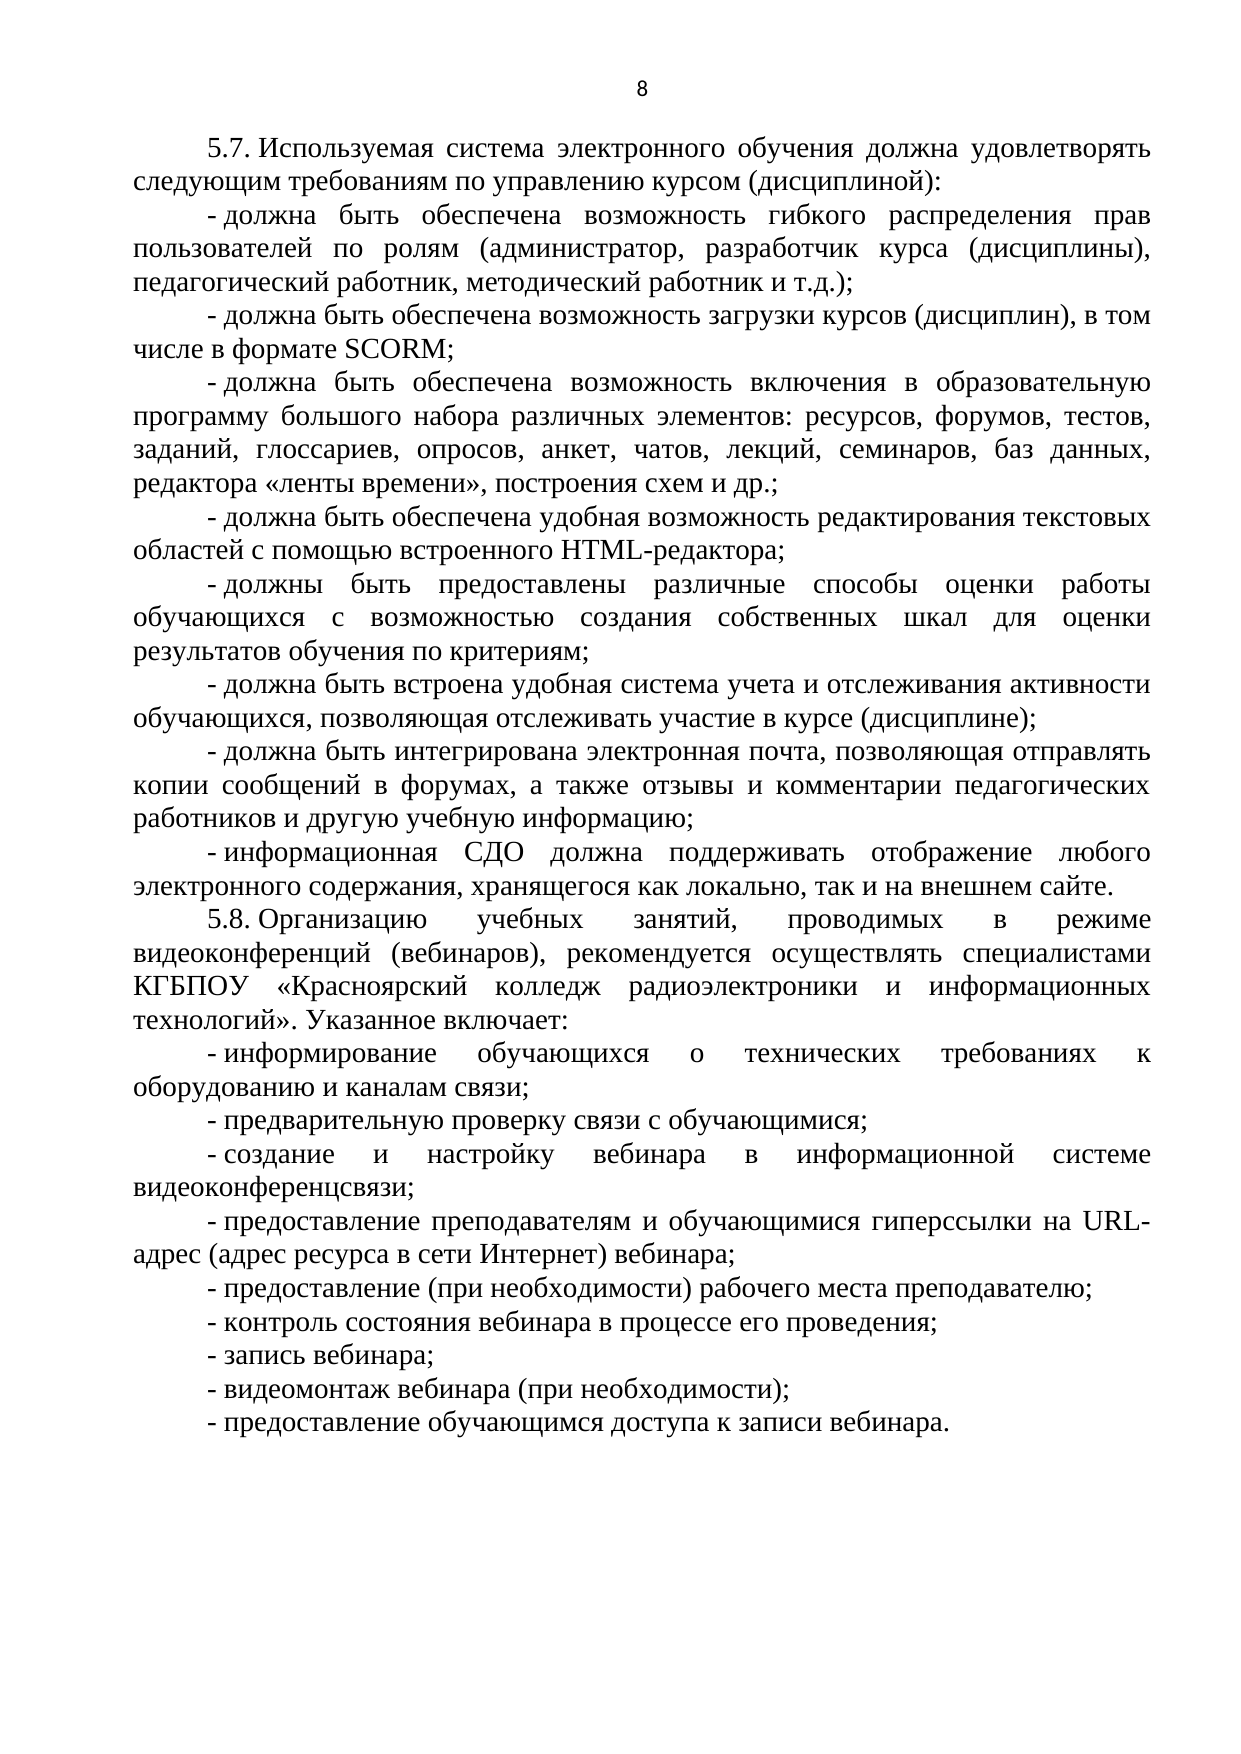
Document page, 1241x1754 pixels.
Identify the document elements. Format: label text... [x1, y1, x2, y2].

text - должна быть интегрирована электронная почта, позволяющая отправлять копии сообщений в форумах, а также отзывы и комментарии педагогических работников и другую учебную информацию; [133, 733, 1152, 834]
text - должна быть обеспечена возможность включения в образовательную программу большого набора различных элементов: ресурсов, форумов, тестов, заданий, глоссариев, опросов, анкет, чатов, лекций, семинаров, баз данных, редактора «ленты времени», построения схем и др.; [133, 364, 1152, 499]
text - должна быть обеспечена возможность гибкого распределения прав пользователей по ролям (администратор, разработчик курса (дисциплины), педагогический работник, методический работник и т.д.); [133, 197, 1152, 297]
text 5.7. Используемая система электронного обучения должна удовлетворять следующим требованиям по управлению курсом (дисциплиной): [133, 130, 1152, 197]
text - информирование обучающихся о технических требованиях к оборудованию и каналам связи; [133, 1035, 1152, 1102]
text - контроль состояния вебинара в процессе его проведения; [133, 1304, 1152, 1337]
text - предоставление преподавателям и обучающимися гиперссылки на URL-адрес (адрес ресурса в сети Интернет) вебинара; [133, 1203, 1152, 1270]
text 5.8. Организацию учебных занятий, проводимых в режиме видеоконференций (вебинаров), рекомендуется осуществлять специалистами КГБПОУ «Красноярский колледж радиоэлектроники и информационных технологий». Указанное включает: [133, 901, 1152, 1035]
text - видеомонтаж вебинара (при необходимости); [133, 1371, 1152, 1404]
text - создание и настройку вебинара в информационной системе видеоконференцсвязи; [133, 1136, 1152, 1203]
text - должны быть предоставлены различные способы оценки работы обучающихся с возможностью создания собственных шкал для оценки результатов обучения по критериям; [133, 566, 1152, 666]
text - предварительную проверку связи с обучающимися; [133, 1102, 1152, 1136]
text - должна быть обеспечена возможность загрузки курсов (дисциплин), в том числе в формате SCORM; [133, 297, 1152, 364]
text - запись вебинара; [133, 1337, 1152, 1371]
text - предоставление (при необходимости) рабочего места преподавателю; [133, 1270, 1152, 1304]
text - предоставление обучающимся доступа к записи вебинара. [133, 1404, 1152, 1438]
text - должна быть обеспечена удобная возможность редактирования текстовых областей с помощью встроенного HTML-редактора; [133, 499, 1152, 566]
text - должна быть встроена удобная система учета и отслеживания активности обучающихся, позволяющая отслеживать участие в курсе (дисциплине); [133, 666, 1152, 733]
text - информационная СДО должна поддерживать отображение любого электронного содержания, хранящегося как локально, так и на внешнем сайте. [133, 834, 1152, 901]
